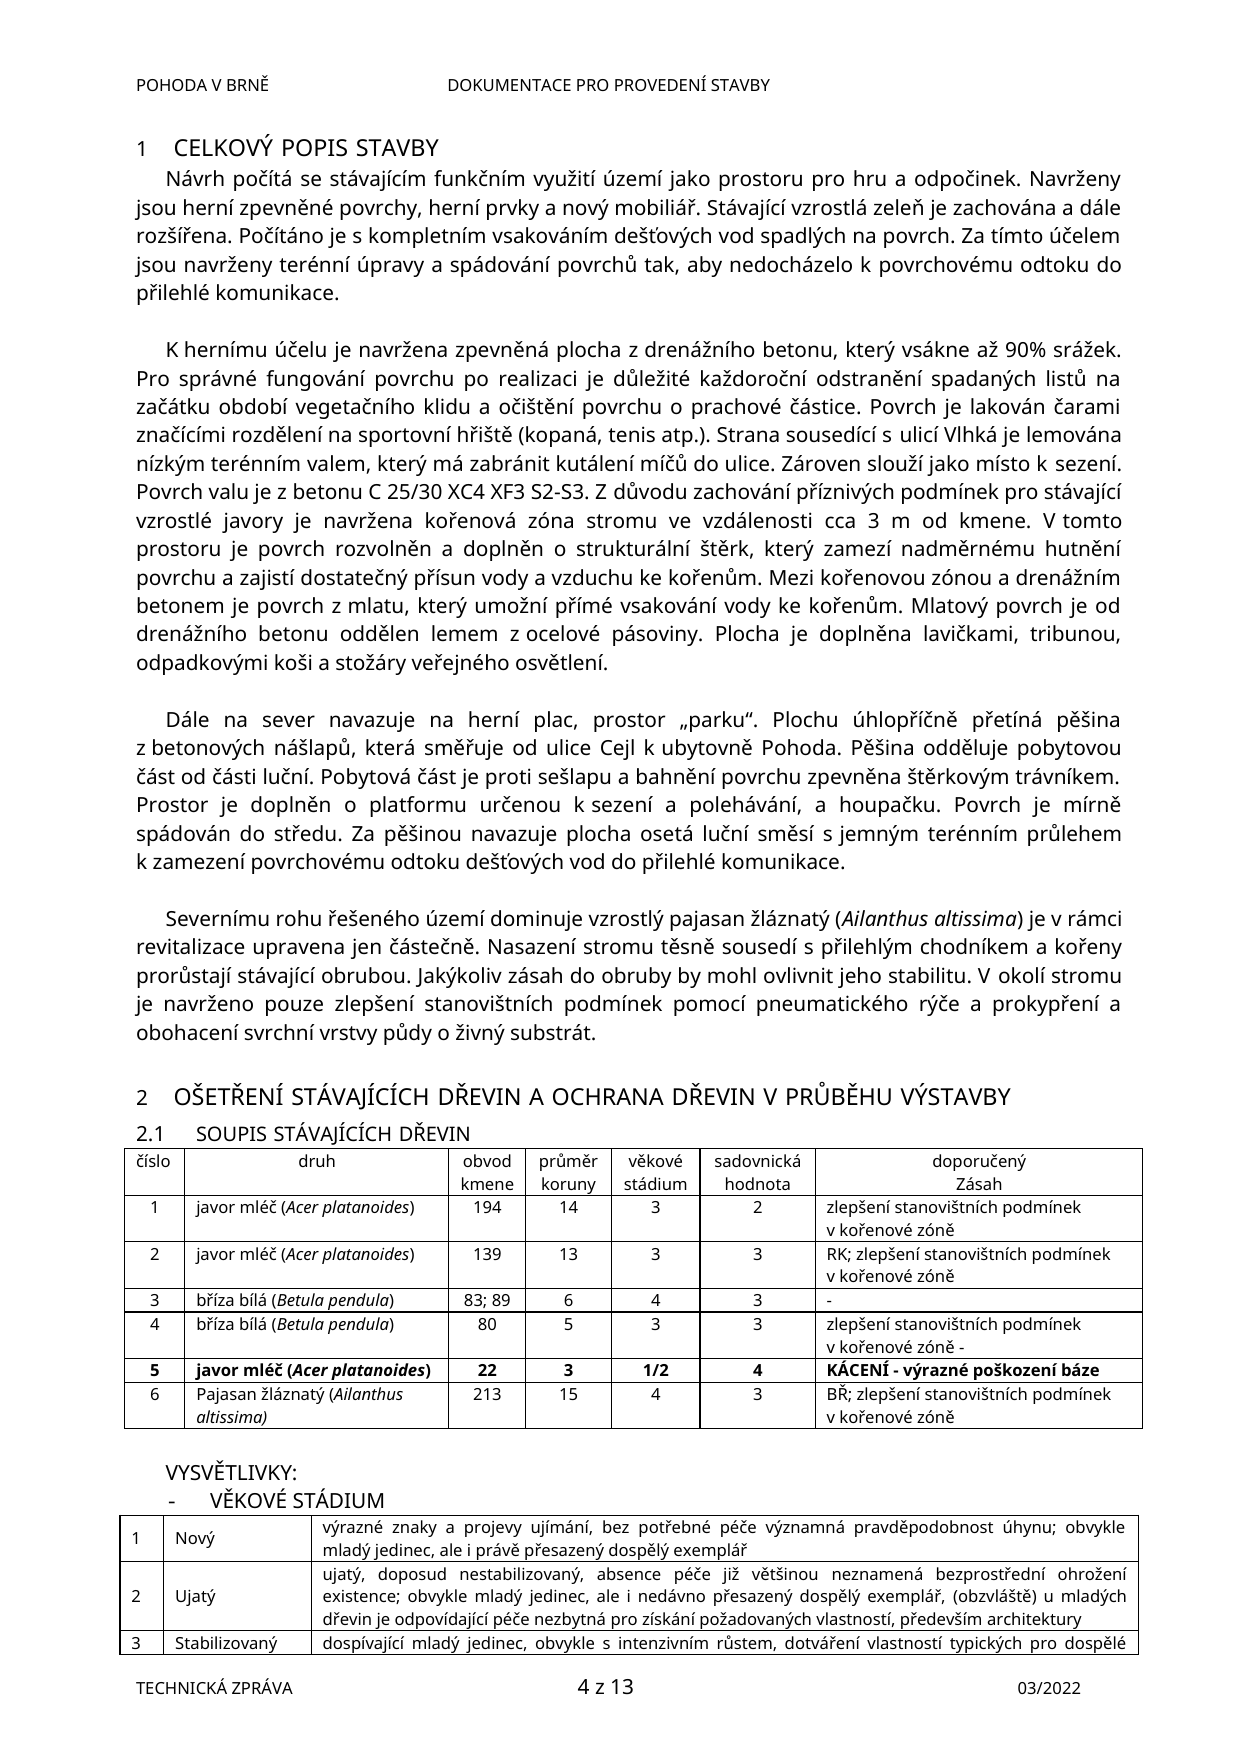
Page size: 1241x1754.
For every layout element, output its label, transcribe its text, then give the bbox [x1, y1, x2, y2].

table_header sadovnická hodnota [701, 1149, 815, 1195]
table_header průměr koruny [526, 1149, 611, 1195]
table_cell bříza bílá (Betula pendula) [185, 1289, 448, 1311]
table_cell 80 [449, 1313, 525, 1358]
text K hernímu účelu je navržena zpevněná plocha z drenážního betonu, který vsákne až 90% srážek. Pro správné fungování povrchu po realizaci je důležité každoroční odstranění spadaných listů na začátku období vegetačního klidu a očištění povrchu o prachové částice. Povrch je lakován čarami značícími rozdělení na sportovní hřiště (kopaná, tenis atp.). Strana sousedící s ulicí Vlhká je lemována nízkým terénním valem, který má zabránit kutálení míčů do ulice. Zároven slouží jako místo k sezení. Povrch valu je z betonu C 25/30 XC4 XF3 S2-S3. Z důvodu zachování příznivých podmínek pro stávající vzrostlé javory je navržena kořenová zóna stromu ve vzdálenosti cca 3 m od kmene. V tomto prostoru je povrch rozvolněn a doplněn o strukturální štěrk, který zamezí nadměrnému hutnění povrchu a zajistí dostatečný přísun vody a vzduchu ke kořenům. Mezi kořenovou zónou a drenážním betonem je povrch z mlatu, který umožní přímé vsakování vody ke kořenům. Mlatový povrch je od drenážního betonu oddělen lemem z ocelové pásoviny. Plocha je doplněna lavičkami, tribunou, odpadkovými koši a stožáry veřejného osvětlení. [136, 335, 1122, 676]
table_cell 3 [612, 1242, 699, 1288]
table_cell 213 [449, 1383, 525, 1428]
table_cell 15 [526, 1383, 611, 1428]
table_cell ujatý, doposud nestabilizovaný, absence péče již většinou neznamená bezprostřední ohrožení existence; obvykle mladý jedinec, ale i nedávno přesazený dospělý exemplář, (obzvláště) u mladých dřevin je odpovídající péče nezbytná pro získání požadovaných vlastností, především architektury [312, 1562, 1138, 1630]
text Severnímu rohu řešeného území dominuje vzrostlý pajasan žláznatý (Ailanthus altissima) je v rámci revitalizace upravena jen částečně. Nasazení stromu těsně sousedí s přilehlým chodníkem a kořeny prorůstají stávající obrubou. Jakýkoliv zásah do obruby by mohl ovlivnit jeho stabilitu. V okolí stromu je navrženo pouze zlepšení stanovištních podmínek pomocí pneumatického rýče a prokypření a obohacení svrchní vrstvy půdy o živný substrát. [136, 904, 1122, 1046]
table_cell 3 [701, 1313, 815, 1358]
text Návrh počítá se stávajícím funkčním využití území jako prostoru pro hru a odpočinek. Navrženy jsou herní zpevněné povrchy, herní prvky a nový mobiliář. Stávající vzrostlá zeleň je zachována a dále rozšířena. Počítáno je s kompletním vsakováním dešťových vod spadlých na povrch. Za tímto účelem jsou navrženy terénní úpravy a spádování povrchů tak, aby nedocházelo k povrchovému odtoku do přilehlé komunikace. [136, 164, 1122, 307]
table_cell 4 [125, 1313, 184, 1358]
list VĚKOVÉ STÁDIUM [165, 1486, 1122, 1514]
table_cell 3 [121, 1631, 163, 1654]
table_cell 5 [526, 1313, 611, 1358]
table_header 1 [121, 1516, 163, 1561]
table_cell 5 [125, 1359, 184, 1382]
table_cell 2 [125, 1242, 184, 1288]
table_cell 6 [125, 1383, 184, 1428]
table_cell 3 [612, 1313, 699, 1358]
table_cell 2 [121, 1562, 163, 1630]
subtitle celkový popis stavby [136, 125, 1122, 164]
table_cell 83; 89 [449, 1289, 525, 1311]
table_cell 14 [526, 1196, 611, 1241]
table_cell 2 [701, 1196, 815, 1241]
table_cell Pajasan žláznatý (Ailanthus altissima) [185, 1383, 448, 1428]
table_cell 3 [701, 1383, 815, 1428]
text VYSVĚTLIVKY: [136, 1458, 1122, 1486]
table_cell 4 [612, 1289, 699, 1311]
table_cell 13 [526, 1242, 611, 1288]
table_cell RK; zlepšení stanovištních podmínek v kořenové zóně [816, 1242, 1142, 1288]
table_cell 22 [449, 1359, 525, 1382]
text Dále na sever navazuje na herní plac, prostor „parku“. Plochu úhlopříčně přetíná pěšina z betonových nášlapů, která směřuje od ulice Cejl k ubytovně Pohoda. Pěšina odděluje pobytovou část od části luční. Pobytová část je proti sešlapu a bahnění povrchu zpevněna štěrkovým trávníkem. Prostor je doplněn o platformu určenou k sezení a polehávání, a houpačku. Povrch je mírně spádován do středu. Za pěšinou navazuje plocha osetá luční směsí s jemným terénním průlehem k zamezení povrchovému odtoku dešťových vod do přilehlé komunikace. [136, 705, 1122, 876]
table_cell 1 [125, 1196, 184, 1241]
table_cell zlepšení stanovištních podmínek v kořenové zóně - [816, 1313, 1142, 1358]
table_header výrazné znaky a projevy ujímání, bez potřebné péče významná pravděpodobnost úhynu; obvykle mladý jedinec, ale i právě přesazený dospělý exemplář [312, 1516, 1138, 1561]
table_cell Ujatý [164, 1562, 311, 1630]
table_cell 4 [701, 1359, 815, 1382]
subtitle soupis stávajících dřevin [136, 1114, 1122, 1148]
table_header Nový [164, 1516, 311, 1561]
table_cell 3 [701, 1289, 815, 1311]
table_cell 194 [449, 1196, 525, 1241]
table_cell BŘ; zlepšení stanovištních podmínek v kořenové zóně [816, 1383, 1142, 1428]
table_cell javor mléč (Acer platanoides) [185, 1196, 448, 1241]
table_cell Stabilizovaný [164, 1631, 311, 1654]
table_header obvod kmene [449, 1149, 525, 1195]
table_cell 139 [449, 1242, 525, 1288]
table_cell bříza bílá (Betula pendula) [185, 1313, 448, 1358]
table_cell 3 [701, 1242, 815, 1288]
table_cell 6 [526, 1289, 611, 1311]
table_header druh [185, 1149, 448, 1195]
table_cell 4 [612, 1383, 699, 1428]
table_cell KÁCENÍ - výrazné poškození báze [816, 1359, 1142, 1382]
table_cell javor mléč (Acer platanoides) [185, 1242, 448, 1288]
table_cell 1/2 [612, 1359, 699, 1382]
table_header věkové stádium [612, 1149, 699, 1195]
table_cell zlepšení stanovištních podmínek v kořenové zóně [816, 1196, 1142, 1241]
table_header číslo [125, 1149, 184, 1195]
subtitle ošetření stávajících dřevin a ochrana dřevin v průběhu výstavby [136, 1074, 1122, 1114]
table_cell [312, 1631, 1138, 1654]
table_cell javor mléč (Acer platanoides) [185, 1359, 448, 1382]
table_cell 3 [125, 1289, 184, 1311]
table_cell 3 [526, 1359, 611, 1382]
table_cell - [816, 1289, 1142, 1311]
table_cell 3 [612, 1196, 699, 1241]
table_header doporučený Zásah [816, 1149, 1142, 1195]
